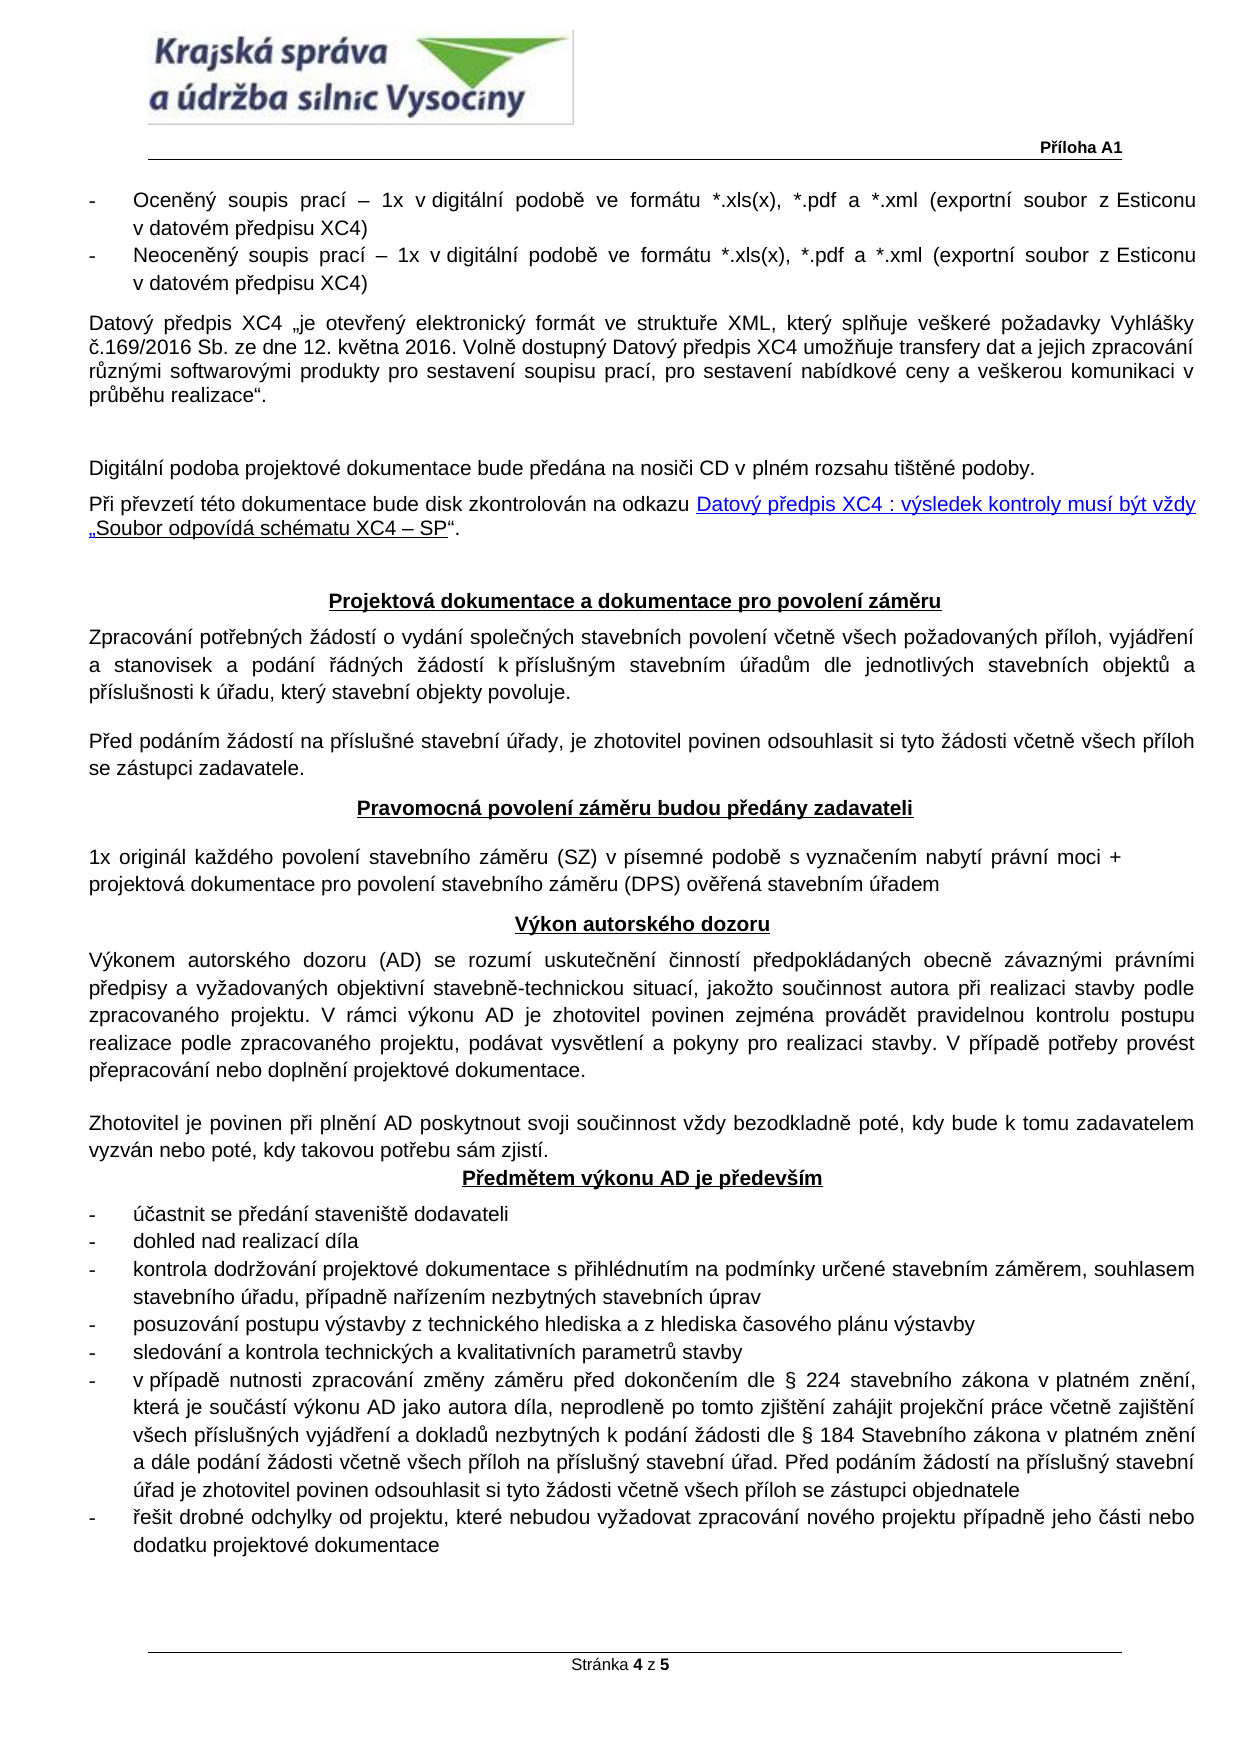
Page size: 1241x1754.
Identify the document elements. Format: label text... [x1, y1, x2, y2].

text Při převzetí této dokumentace bude disk zkontrolován na odkazu Datový předpis XC4 : výsledek kontroly musí být vždy „Soubor odpovídá schématu XC4 – SP“. [88, 492, 1196, 540]
text 1x originál každého povolení stavebního záměru (SZ) v písemné podobě s vyznačením nabytí právní moci + projektová dokumentace pro povolení stavebního záměru (DPS) ověřená stavebním úřadem [88, 844, 1122, 896]
text Datový předpis XC4 „je otevřený elektronický formát ve struktuře XML, který splňuje veškeré požadavky Vyhlášky č.169/2016 Sb. ze dne 12. května 2016. Volně dostupný Datový předpis XC4 umožňuje transfery dat a jejich zpracování různými softwarovými produkty pro sestavení soupisu prací, pro sestavení nabídkové ceny a veškerou komunikaci v průběhu realizace“. [88, 311, 1196, 406]
text Zpracování potřebných žádostí o vydání společných stavebních povolení včetně všech požadovaných příloh, vyjádření a stanovisek a podání řádných žádostí k příslušným stavebním úřadům dle jednotlivých stavebních objektů a příslušnosti k úřadu, který stavební objekty povoluje. [88, 625, 1196, 704]
list posuzování postupu výstavby z technického hlediska a z hlediska časového plánu výstavby [88, 1312, 1196, 1336]
text Pravomocná povolení záměru budou předány zadavateli [148, 796, 1122, 820]
text Výkonem autorského dozoru (AD) se rozumí uskutečnění činností předpokládaných obecně závaznými právními předpisy a vyžadovaných objektivní stavebně-technickou situací, jakožto součinnost autora při realizaci stavby podle zpracovaného projektu. V rámci výkonu AD je zhotovitel povinen zejména provádět pravidelnou kontrolu postupu realizace podle zpracovaného projektu, podávat vysvětlení a pokyny pro realizaci stavby. V případě potřeby provést přepracování nebo doplnění projektové dokumentace. [88, 948, 1196, 1082]
text Zhotovitel je povinen při plnění AD poskytnout svoji součinnost vždy bezodkladně poté, kdy bude k tomu zadavatelem vyzván nebo poté, kdy takovou potřebu sám zjistí. [88, 1110, 1196, 1162]
text Předmětem výkonu AD je především [88, 1165, 1196, 1189]
list dohled nad realizací díla [88, 1229, 1196, 1253]
list Neoceněný soupis prací – 1x v digitální podobě ve formátu *.xls(x), *.pdf a *.xml (exportní soubor z Esticonu v datovém předpisu XC4) [88, 243, 1196, 294]
text Projektová dokumentace a dokumentace pro povolení záměru [148, 589, 1122, 613]
picture [147, 30, 574, 126]
text Výkon autorského dozoru [88, 912, 1196, 936]
text Před podáním žádostí na příslušné stavební úřady, je zhotovitel povinen odsouhlasit si tyto žádosti včetně všech příloh se zástupci zadavatele. [88, 728, 1196, 780]
list kontrola dodržování projektové dokumentace s přihlédnutím na podmínky určené stavebním záměrem, souhlasem stavebního úřadu, případně nařízením nezbytných stavebních úprav [88, 1257, 1196, 1308]
list účastnit se předání staveniště dodavateli [88, 1201, 1196, 1226]
list sledování a kontrola technických a kvalitativních parametrů stavby [88, 1340, 1196, 1364]
list Oceněný soupis prací – 1x v digitální podobě ve formátu *.xls(x), *.pdf a *.xml (exportní soubor z Esticonu v datovém předpisu XC4) [88, 188, 1196, 239]
list řešit drobné odchylky od projektu, které nebudou vyžadovat zpracování nového projektu případně jeho části nebo dodatku projektové dokumentace [88, 1505, 1196, 1557]
list v případě nutnosti zpracování změny záměru před dokončením dle § 224 stavebního zákona v platném znění, která je součástí výkonu AD jako autora díla, neprodleně po tomto zjištění zahájit projekční práce včetně zajištění všech příslušných vyjádření a dokladů nezbytných k podání žádosti dle § 184 Stavebního zákona v platném znění a dále podání žádosti včetně všech příloh na příslušný stavební úřad. Před podáním žádostí na příslušný stavební úřad je zhotovitel povinen odsouhlasit si tyto žádosti včetně všech příloh se zástupci objednatele [88, 1367, 1196, 1502]
text Digitální podoba projektové dokumentace bude předána na nosiči CD v plném rozsahu tištěné podoby. [88, 455, 1196, 479]
